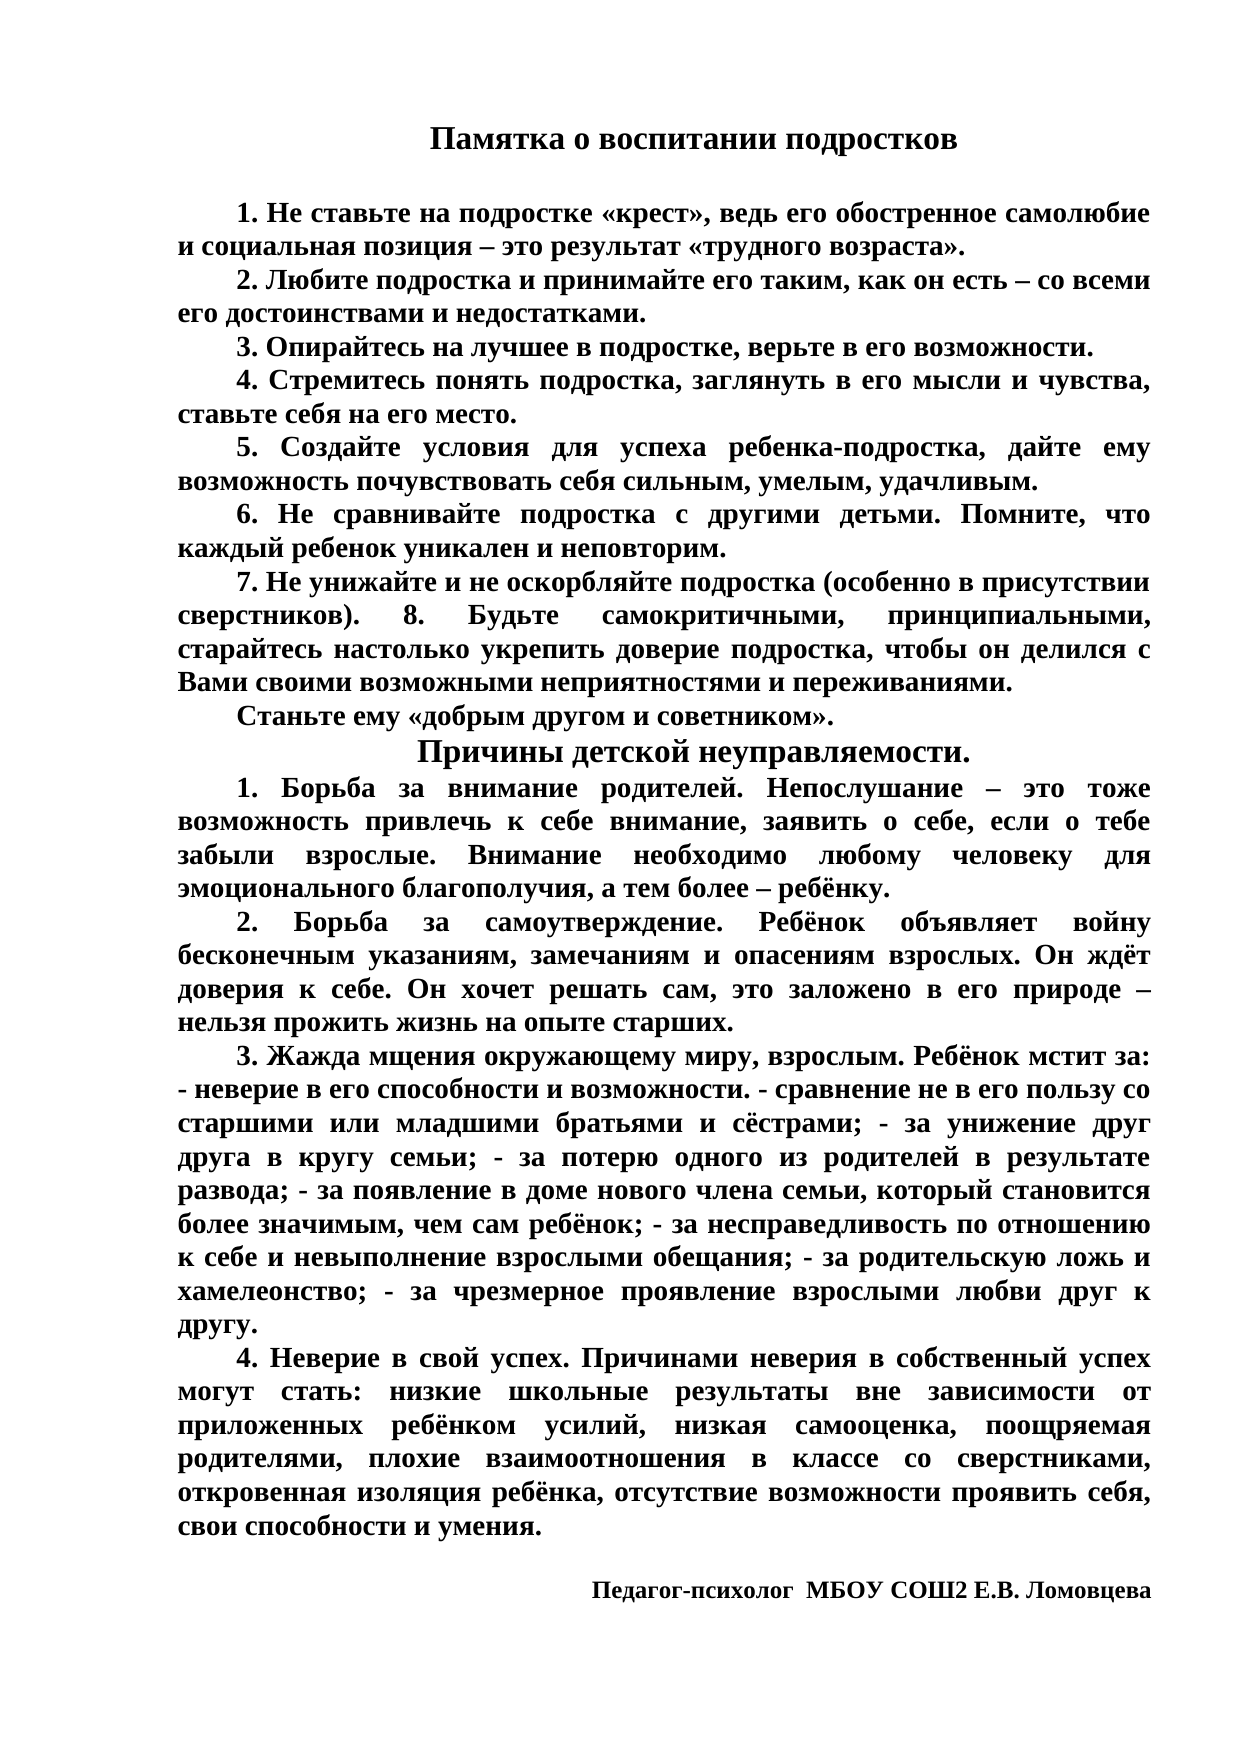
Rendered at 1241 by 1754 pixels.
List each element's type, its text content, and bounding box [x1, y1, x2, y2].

text 2. Борьба за самоутверждение. Ребёнок объявляет войну бесконечным указаниям, замечаниям и опасениям взрослых. Он ждёт доверия к себе. Он хочет решать сам, это заложено в его природе – нельзя прожить жизнь на опыте старших. [177, 904, 1152, 1038]
text Станьте ему «добрым другом и советником». [177, 698, 1152, 731]
text 2. Любите подростка и принимайте его таким, как он есть – со всеми его достоинствами и недостатками. [177, 262, 1152, 329]
text 4. Стремитесь понять подростка, заглянуть в его мысли и чувства, ставьте себя на его место. [177, 362, 1152, 429]
text 1. Не ставьте на подростке «крест», ведь его обостренное самолюбие и социальная позиция – это результат «трудного возраста». [177, 195, 1152, 262]
text 6. Не сравнивайте подростка с другими детьми. Помните, что каждый ребенок уникален и неповторим. [177, 497, 1152, 564]
text Педагог-психолог МБОУ СОШ2 Е.В. Ломовцева [177, 1575, 1152, 1603]
text Причины детской неуправляемости. [177, 731, 1152, 770]
text 4. Неверие в свой успех. Причинами неверия в собственный успех могут стать: низкие школьные результаты вне зависимости от приложенных ребёнком усилий, низкая самооценка, поощряемая родителями, плохие взаимоотношения в классе со сверстниками, откровенная изоляция ребёнка, отсутствие возможности проявить себя, свои способности и умения. [177, 1340, 1152, 1541]
text 1. Борьба за внимание родителей. Непослушание – это тоже возможность привлечь к себе внимание, заявить о себе, если о тебе забыли взрослые. Внимание необходимо любому человеку для эмоционального благополучия, а тем более – ребёнку. [177, 770, 1152, 904]
text Памятка о воспитании подростков [177, 118, 1152, 156]
text 3. Жажда мщения окружающему миру, взрослым. Ребёнок мстит за: - неверие в его способности и возможности. - сравнение не в его пользу со старшими или младшими братьями и сёстрами; - за унижение друг друга в кругу семьи; - за потерю одного из родителей в результате развода; - за появление в доме нового члена семьи, который становится более значимым, чем сам ребёнок; - за несправедливость по отношению к себе и невыполнение взрослыми обещания; - за родительскую ложь и хамелеонство; - за чрезмерное проявление взрослыми любви друг к другу. [177, 1038, 1152, 1340]
text 5. Создайте условия для успеха ребенка-подростка, дайте ему возможность почувствовать себя сильным, умелым, удачливым. [177, 429, 1152, 497]
text 7. Не унижайте и не оскорбляйте подростка (особенно в присутствии сверстников). 8. Будьте самокритичными, принципиальными, старайтесь настолько укрепить доверие подростка, чтобы он делился с Вами своими возможными неприятностями и переживаниями. [177, 564, 1152, 698]
text 3. Опирайтесь на лучшее в подростке, верьте в его возможности. [177, 329, 1152, 362]
